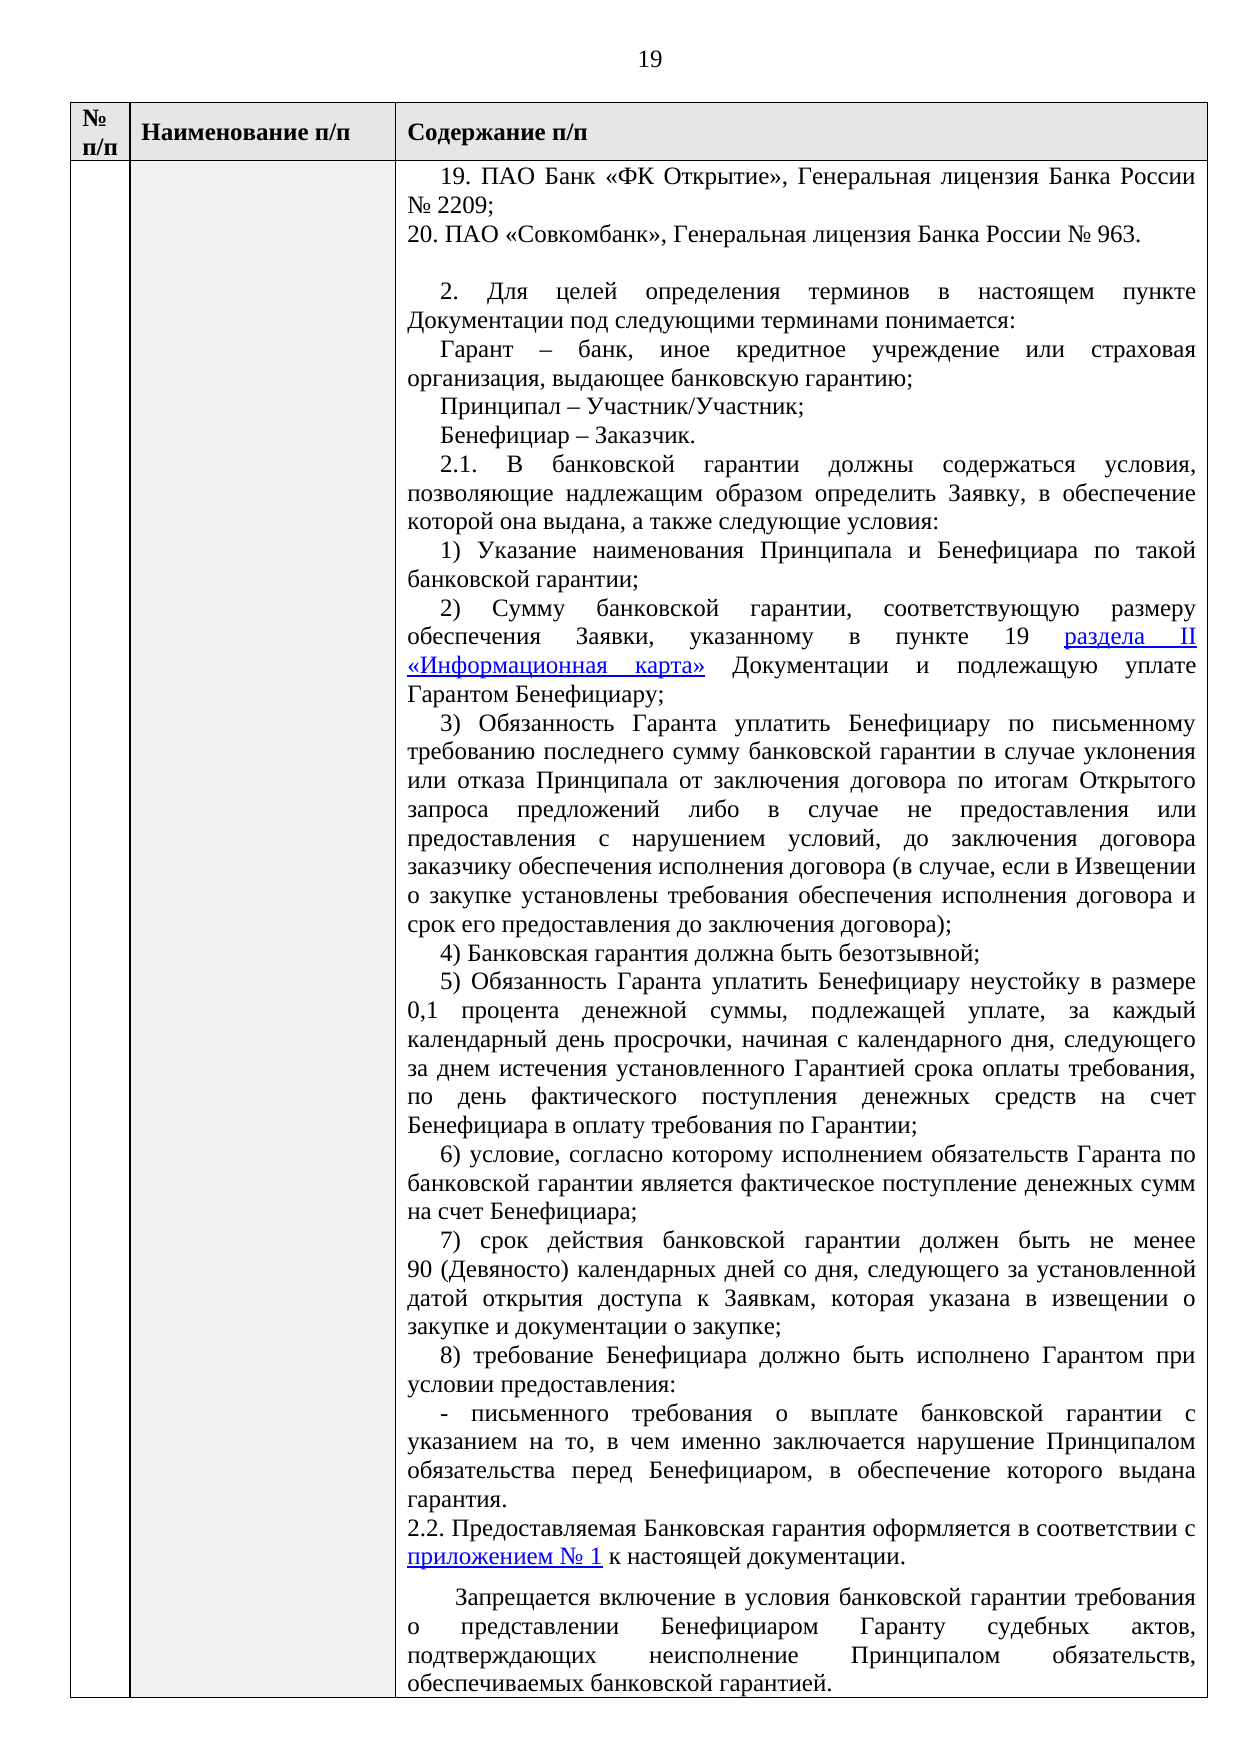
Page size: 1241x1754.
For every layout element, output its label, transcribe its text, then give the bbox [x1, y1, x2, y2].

table_header Содержание п/п [396, 103, 1207, 160]
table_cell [131, 161, 395, 1697]
table_cell [71, 161, 129, 1697]
table_header Наименование п/п [131, 103, 395, 160]
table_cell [396, 161, 1207, 1697]
table_header № п/п [71, 103, 129, 160]
